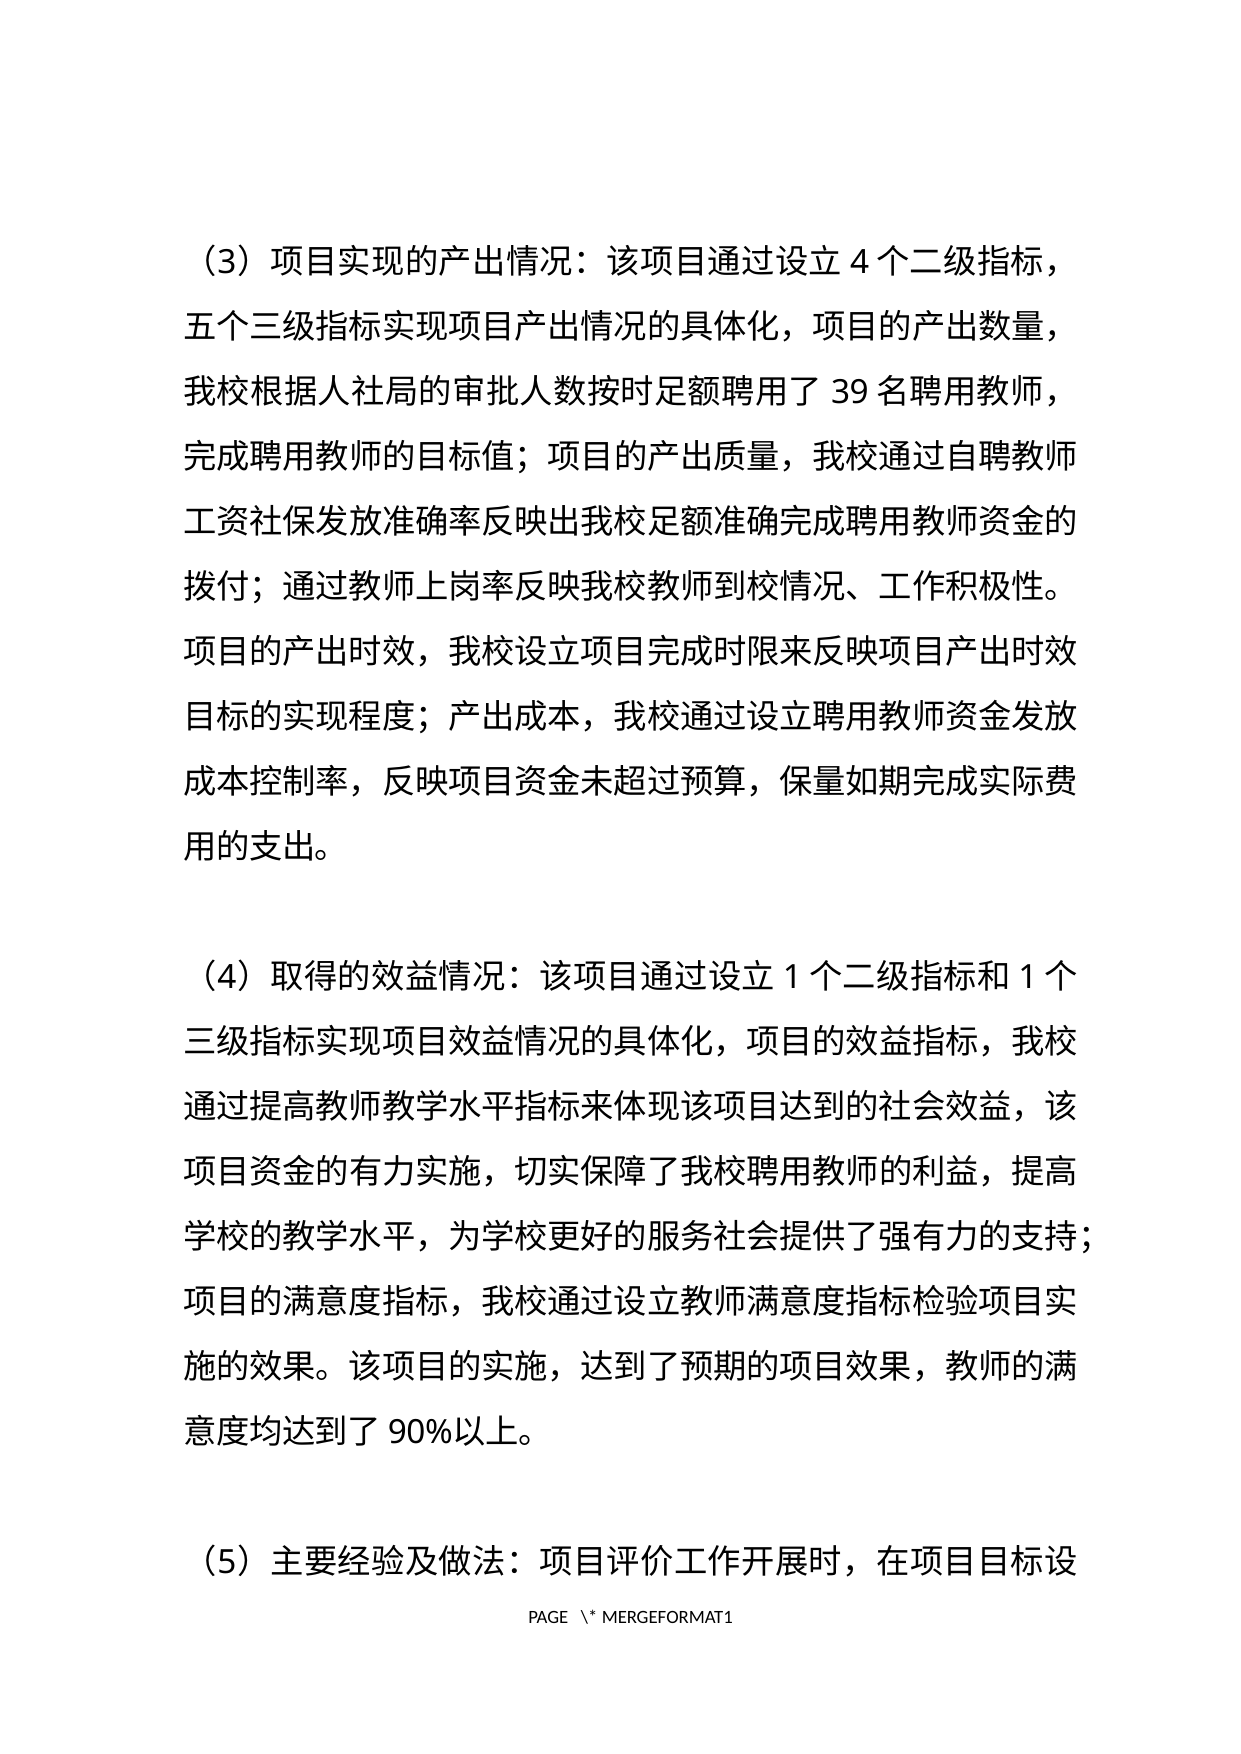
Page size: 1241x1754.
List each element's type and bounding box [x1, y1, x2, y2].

text [183, 162, 1078, 1592]
